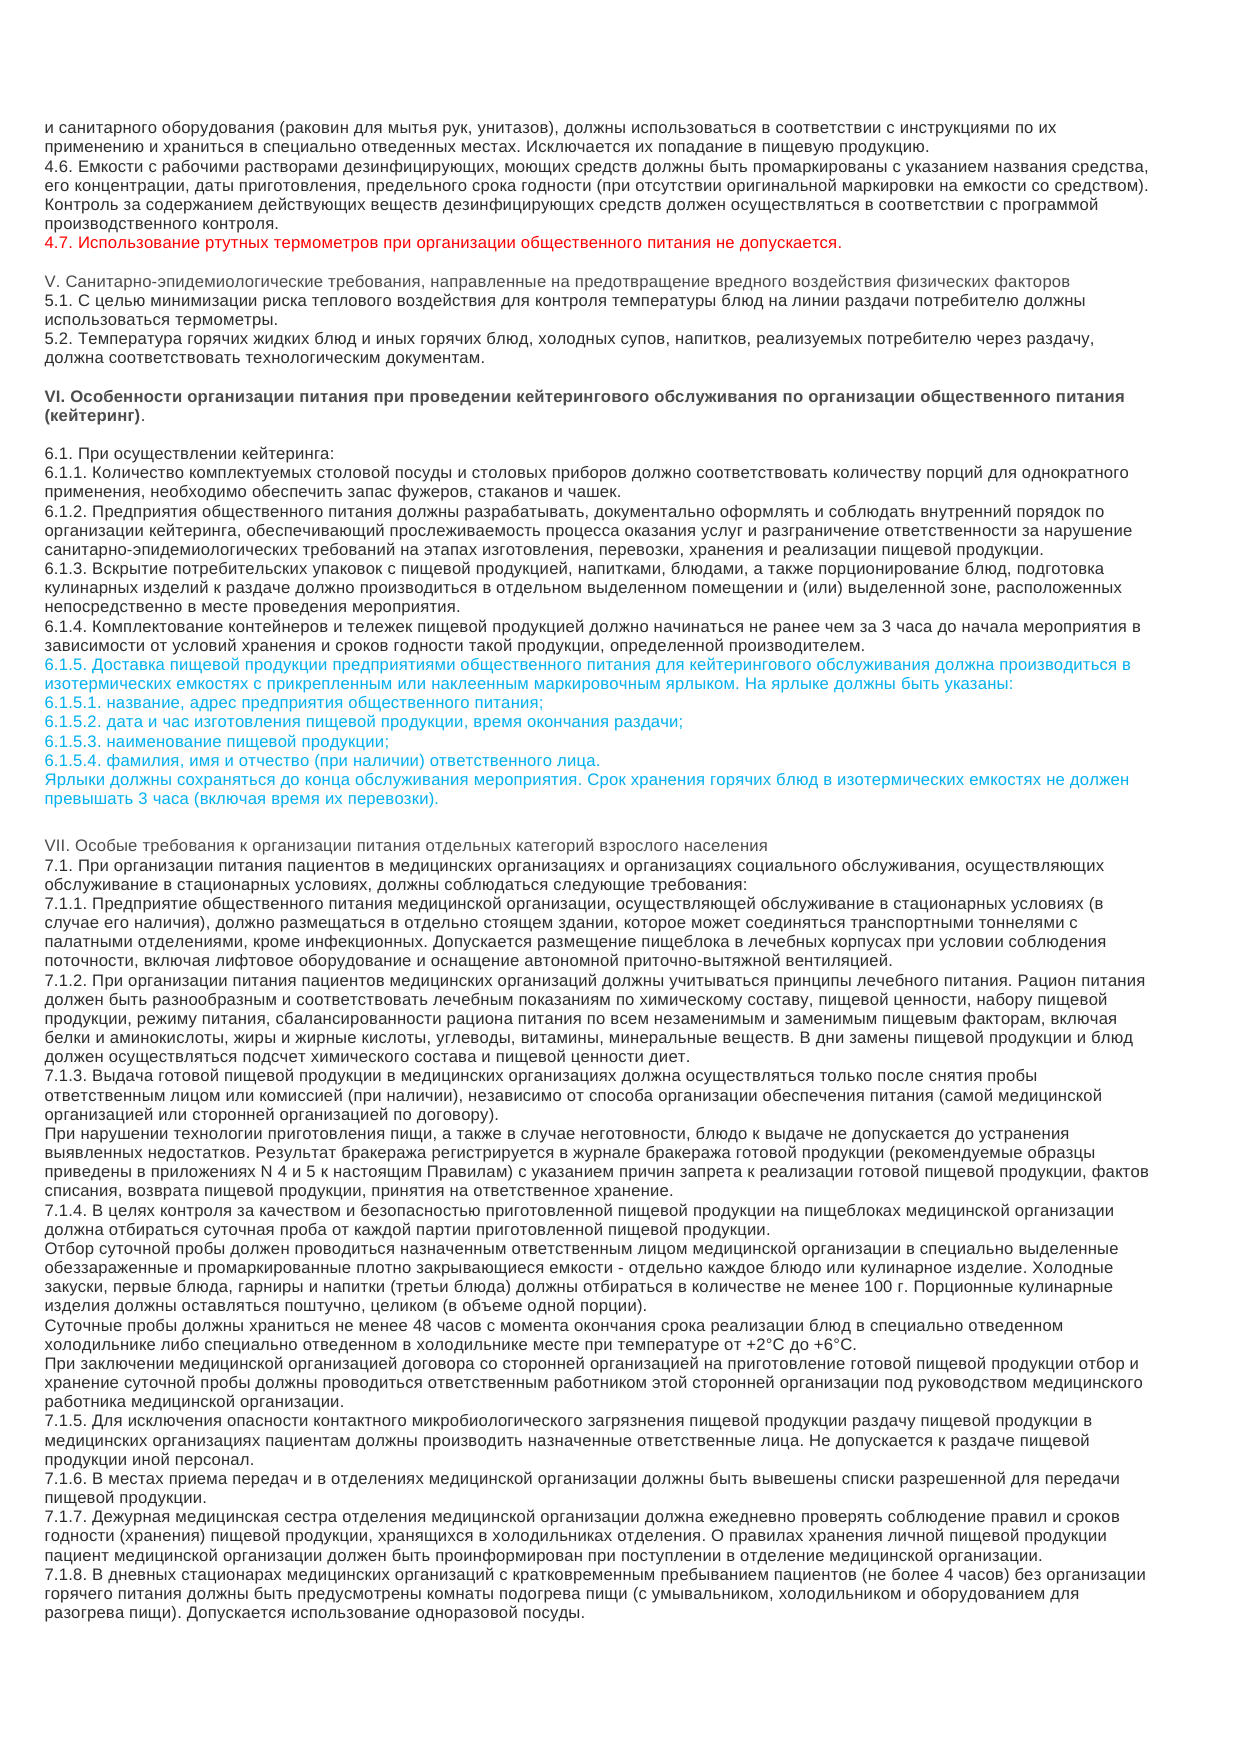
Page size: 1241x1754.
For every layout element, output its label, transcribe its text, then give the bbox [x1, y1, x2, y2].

text 7.1.4. В целях контроля за качеством и безопасностью приготовленной пищевой продукции на пищеблоках медицинской организации должна отбираться суточная проба от каждой партии приготовленной пищевой продукции. Отбор суточной пробы должен проводиться назначенным ответственным лицом медицинской организации в специально выделенные обеззараженные и промаркированные плотно закрывающиеся емкости - отдельно каждое блюдо или кулинарное изделие. Холодные закуски, первые блюда, гарниры и напитки (третьи блюда) должны отбираться в количестве не менее 100 г. Порционные кулинарные изделия должны оставляться поштучно, целиком (в объеме одной порции). Суточные пробы должны храниться не менее 48 часов с момента окончания срока реализации блюд в специально отведенном холодильнике либо специально отведенном в холодильнике месте при температуре от +2°С до +6°С. При заключении медицинской организацией договора со сторонней организацией на приготовление готовой пищевой продукции отбор и хранение суточной пробы должны проводиться ответственным работником этой сторонней организации под руководством медицинского работника медицинской организации. [44, 1200, 1152, 1411]
text 7.1.3. Выдача готовой пищевой продукции в медицинских организациях должна осуществляться только после снятия пробы ответственным лицом или комиссией (при наличии), независимо от способа организации обеспечения питания (самой медицинской организацией или сторонней организацией по договору). При нарушении технологии приготовления пищи, а также в случае неготовности, блюдо к выдаче не допускается до устранения выявленных недостатков. Результат бракеража регистрируется в журнале бракеража готовой продукции (рекомендуемые образцы приведены в приложениях N 4 и 5 к настоящим Правилам) с указанием причин запрета к реализации готовой пищевой продукции, фактов списания, возврата пищевой продукции, принятия на ответственное хранение. [44, 1066, 1152, 1200]
text 5.1. С целью минимизации риска теплового воздействия для контроля температуры блюд на линии раздачи потребителю должны использоваться термометры. 5.2. Температура горячих жидких блюд и иных горячих блюд, холодных супов, напитков, реализуемых потребителю через раздачу, должна соответствовать технологическим документам. [44, 291, 1152, 367]
text 7.1.6. В местах приема передач и в отделениях медицинской организации должны быть вывешены списки разрешенной для передачи пищевой продукции. [44, 1469, 1152, 1507]
text 6.1.2. Предприятия общественного питания должны разрабатывать, документально оформлять и соблюдать внутренний порядок по организации кейтеринга, обеспечивающий прослеживаемость процесса оказания услуг и разграничение ответственности за нарушение санитарно-эпидемиологических требований на этапах изготовления, перевозки, хранения и реализации пищевой продукции. [44, 501, 1152, 559]
text 7.1.7. Дежурная медицинская сестра отделения медицинской организации должна ежедневно проверять соблюдение правил и сроков годности (хранения) пищевой продукции, хранящихся в холодильниках отделения. О правилах хранения личной пищевой продукции пациент медицинской организации должен быть проинформирован при поступлении в отделение медицинской организации. [44, 1507, 1152, 1564]
text 7.1.2. При организации питания пациентов медицинских организаций должны учитываться принципы лечебного питания. Рацион питания должен быть разнообразным и соответствовать лечебным показаниям по химическому составу, пищевой ценности, набору пищевой продукции, режиму питания, сбалансированности рациона питания по всем незаменимым и заменимым пищевым факторам, включая белки и аминокислоты, жиры и жирные кислоты, углеводы, витамины, минеральные веществ. В дни замены пищевой продукции и блюд должен осуществляться подсчет химического состава и пищевой ценности диет. [44, 970, 1152, 1066]
text 6.1.5.4. фамилия, имя и отчество (при наличии) ответственного лица. Ярлыки должны сохраняться до конца обслуживания мероприятия. Срок хранения горячих блюд в изотермических емкостях не должен превышать 3 часа (включая время их перевозки). [44, 751, 1152, 836]
text 6.1.5.1. название, адрес предприятия общественного питания; [44, 693, 1152, 712]
text 6.1.5.2. дата и час изготовления пищевой продукции, время окончания раздачи; [44, 712, 1152, 731]
text VII. Особые требования к организации питания отдельных категорий взрослого населения [44, 836, 1152, 855]
text 6.1.5. Доставка пищевой продукции предприятиями общественного питания для кейтерингового обслуживания должна производиться в изотермических емкостях с прикрепленным или наклеенным маркировочным ярлыком. На ярлыке должны быть указаны: [44, 655, 1152, 693]
text 7.1. При организации питания пациентов в медицинских организациях и организациях социального обслуживания, осуществляющих обслуживание в стационарных условиях, должны соблюдаться следующие требования: [44, 855, 1152, 894]
text 6.1.3. Вскрытие потребительских упаковок с пищевой продукцией, напитками, блюдами, а также порционирование блюд, подготовка кулинарных изделий к раздаче должно производиться в отдельном выделенном помещении и (или) выделенной зоне, расположенных непосредственно в месте проведения мероприятия. [44, 559, 1152, 616]
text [44, 118, 1152, 156]
text 6.1.5.3. наименование пищевой продукции; [44, 731, 1152, 751]
text 4.7. Использование ртутных термометров при организации общественного питания не допускается. V. Санитарно-эпидемиологические требования, направленные на предотвращение вредного воздействия физических факторов [44, 233, 1152, 291]
text VI. Особенности организации питания при проведении кейтерингового обслуживания по организации общественного питания (кейтеринг). [44, 367, 1152, 425]
text 6.1. При осуществлении кейтеринга: [44, 444, 1152, 463]
text 7.1.1. Предприятие общественного питания медицинской организации, осуществляющей обслуживание в стационарных условиях (в случае его наличия), должно размещаться в отдельно стоящем здании, которое может соединяться транспортными тоннелями с палатными отделениями, кроме инфекционных. Допускается размещение пищеблока в лечебных корпусах при условии соблюдения поточности, включая лифтовое оборудование и оснащение автономной приточно-вытяжной вентиляцией. [44, 894, 1152, 970]
text 6.1.1. Количество комплектуемых столовой посуды и столовых приборов должно соответствовать количеству порций для однократного применения, необходимо обеспечить запас фужеров, стаканов и чашек. [44, 463, 1152, 501]
text 7.1.8. В дневных стационарах медицинских организаций с кратковременным пребыванием пациентов (не более 4 часов) без организации горячего питания должны быть предусмотрены комнаты подогрева пищи (с умывальником, холодильником и оборудованием для разогрева пищи). Допускается использование одноразовой посуды. [44, 1564, 1152, 1622]
text 4.6. Емкости с рабочими растворами дезинфицирующих, моющих средств должны быть промаркированы с указанием названия средства, его концентрации, даты приготовления, предельного срока годности (при отсутствии оригинальной маркировки на емкости со средством). Контроль за содержанием действующих веществ дезинфицирующих средств должен осуществляться в соответствии с программой производственного контроля. [44, 156, 1152, 233]
text 6.1.4. Комплектование контейнеров и тележек пищевой продукцией должно начинаться не ранее чем за 3 часа до начала мероприятия в зависимости от условий хранения и сроков годности такой продукции, определенной производителем. [44, 616, 1152, 655]
text 7.1.5. Для исключения опасности контактного микробиологического загрязнения пищевой продукции раздачу пищевой продукции в медицинских организациях пациентам должны производить назначенные ответственные лица. Не допускается к раздаче пищевой продукции иной персонал. [44, 1411, 1152, 1469]
